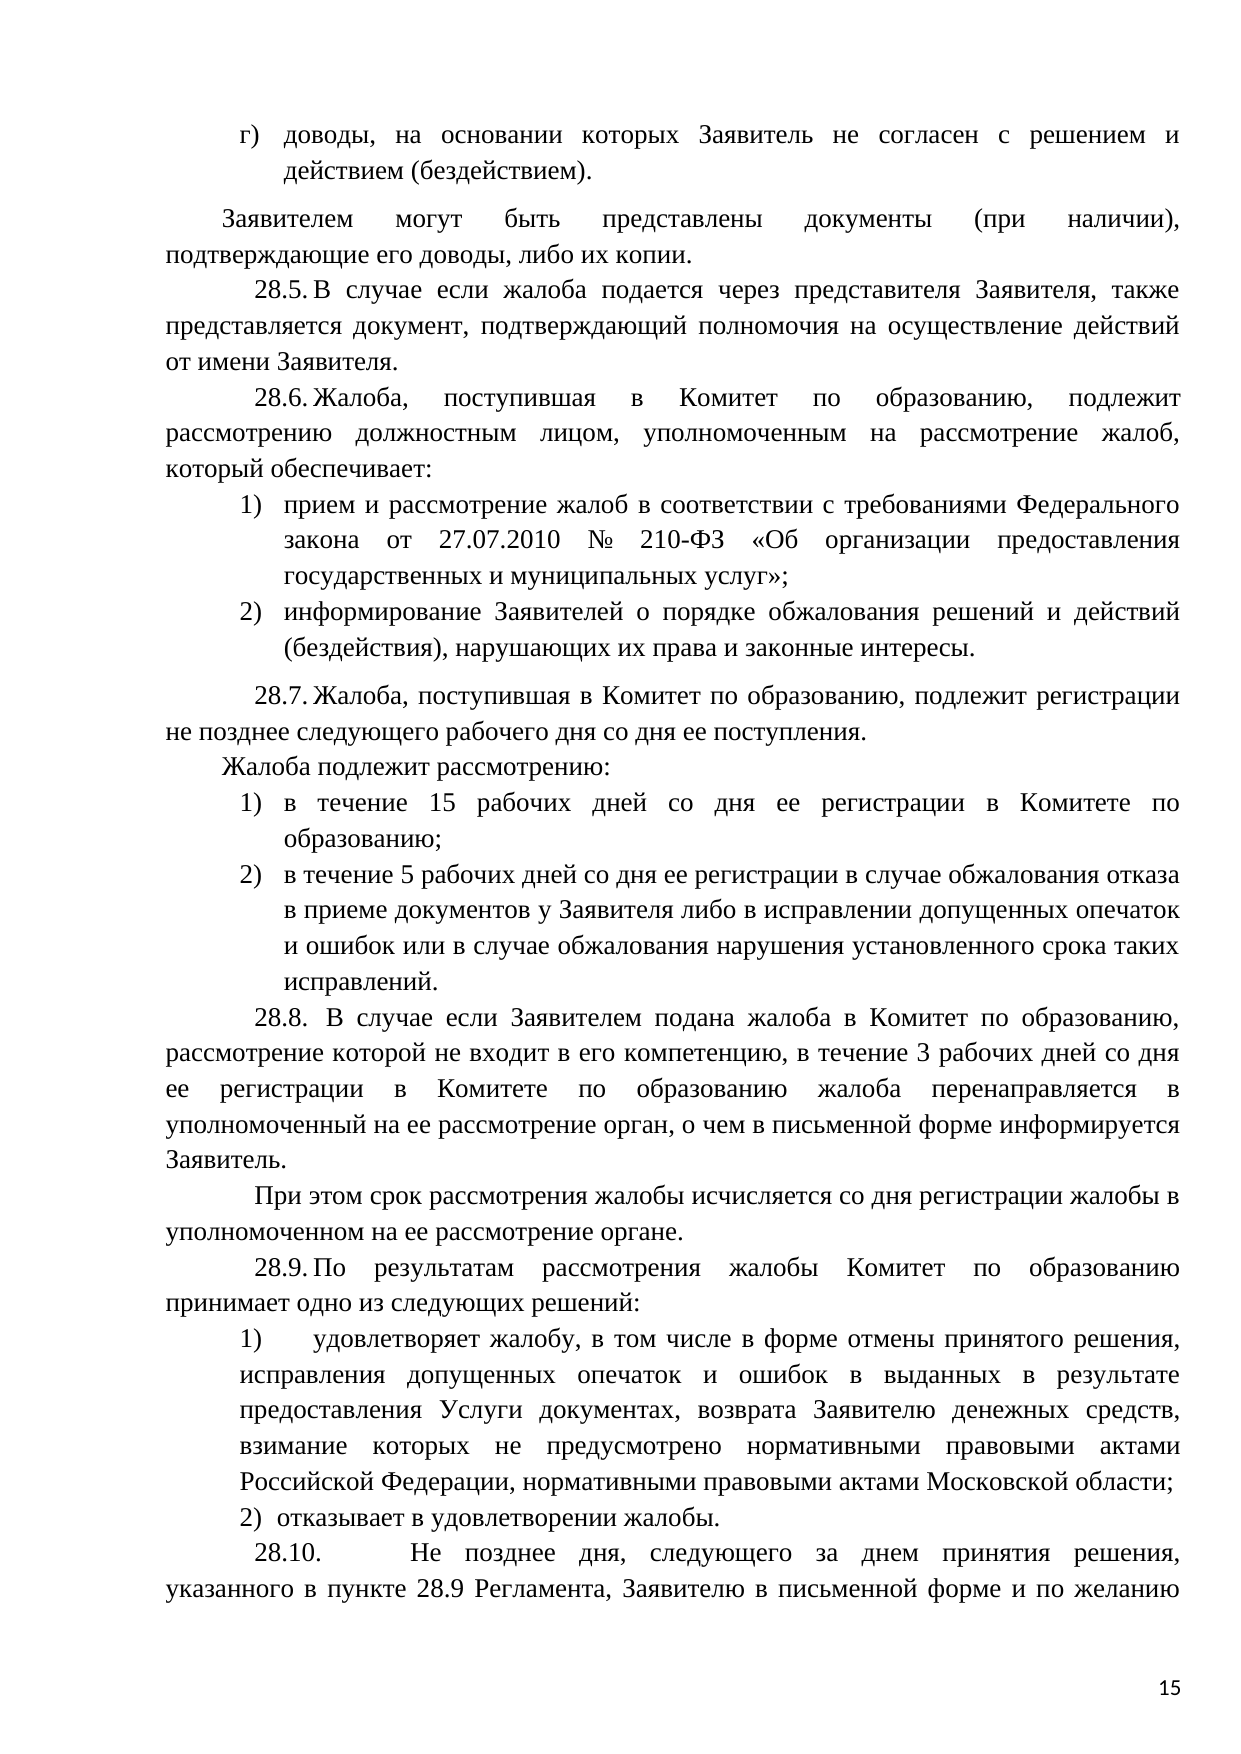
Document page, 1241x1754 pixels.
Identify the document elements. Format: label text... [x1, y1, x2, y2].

text В случае если Заявителем подана жалоба в Комитет по образованию, рассмотрение которой не входит в его компетенцию, в течение 3 рабочих дней со дня ее регистрации в Комитете по образованию жалоба перенаправляется в уполномоченный на ее рассмотрение орган, о чем в письменной форме информируется Заявитель. [165, 1001, 1181, 1175]
list удовлетворяет жалобу, в том числе в форме отмены принятого решения, исправления допущенных опечаток и ошибок в выданных в результате предоставления Услуги документах, возврата Заявителю денежных средств, взимание которых не предусмотрено нормативными правовыми актами Российской Федерации, нормативными правовыми актами Московской области; [239, 1322, 1181, 1496]
text доводы, на основании которых Заявитель не согласен с решением и действием (бездействием). [239, 118, 1181, 185]
text По результатам рассмотрения жалобы Комитет по образованию принимает одно из следующих решений: [165, 1251, 1181, 1318]
text В случае если жалоба подается через представителя Заявителя, также представляется документ, подтверждающий полномочия на осуществление действий от имени Заявителя. [165, 273, 1181, 376]
list в течение 5 рабочих дней со дня ее регистрации в случае обжалования отказа в приеме документов у Заявителя либо в исправлении допущенных опечаток и ошибок или в случае обжалования нарушения установленного срока таких исправлений. [239, 858, 1181, 996]
list в течение 15 рабочих дней со дня ее регистрации в Комитете по образованию; [239, 786, 1181, 853]
list прием и рассмотрение жалоб в соответствии с требованиями Федерального закона от 27.07.2010 № 210-ФЗ «Об организации предоставления государственных и муниципальных услуг»; [239, 488, 1181, 591]
text Жалоба подлежит рассмотрению: [165, 751, 1181, 782]
text Заявителем могут быть представлены документы (при наличии), подтверждающие его доводы, либо их копии. [165, 202, 1181, 269]
text Жалоба, поступившая в Комитет по образованию, подлежит регистрации не позднее следующего рабочего дня со дня ее поступления. [165, 679, 1181, 746]
list отказывает в удовлетворении жалобы. [239, 1501, 1181, 1532]
list При этом срок рассмотрения жалобы исчисляется со дня регистрации жалобы в уполномоченном на ее рассмотрение органе. [165, 1179, 1181, 1246]
list информирование Заявителей о порядке обжалования решений и действий (бездействия), нарушающих их права и законные интересы. [239, 595, 1181, 662]
text Жалоба, поступившая в Комитет по образованию, подлежит рассмотрению должностным лицом, уполномоченным на рассмотрение жалоб, который обеспечивает: [165, 381, 1181, 483]
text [165, 1537, 1181, 1603]
